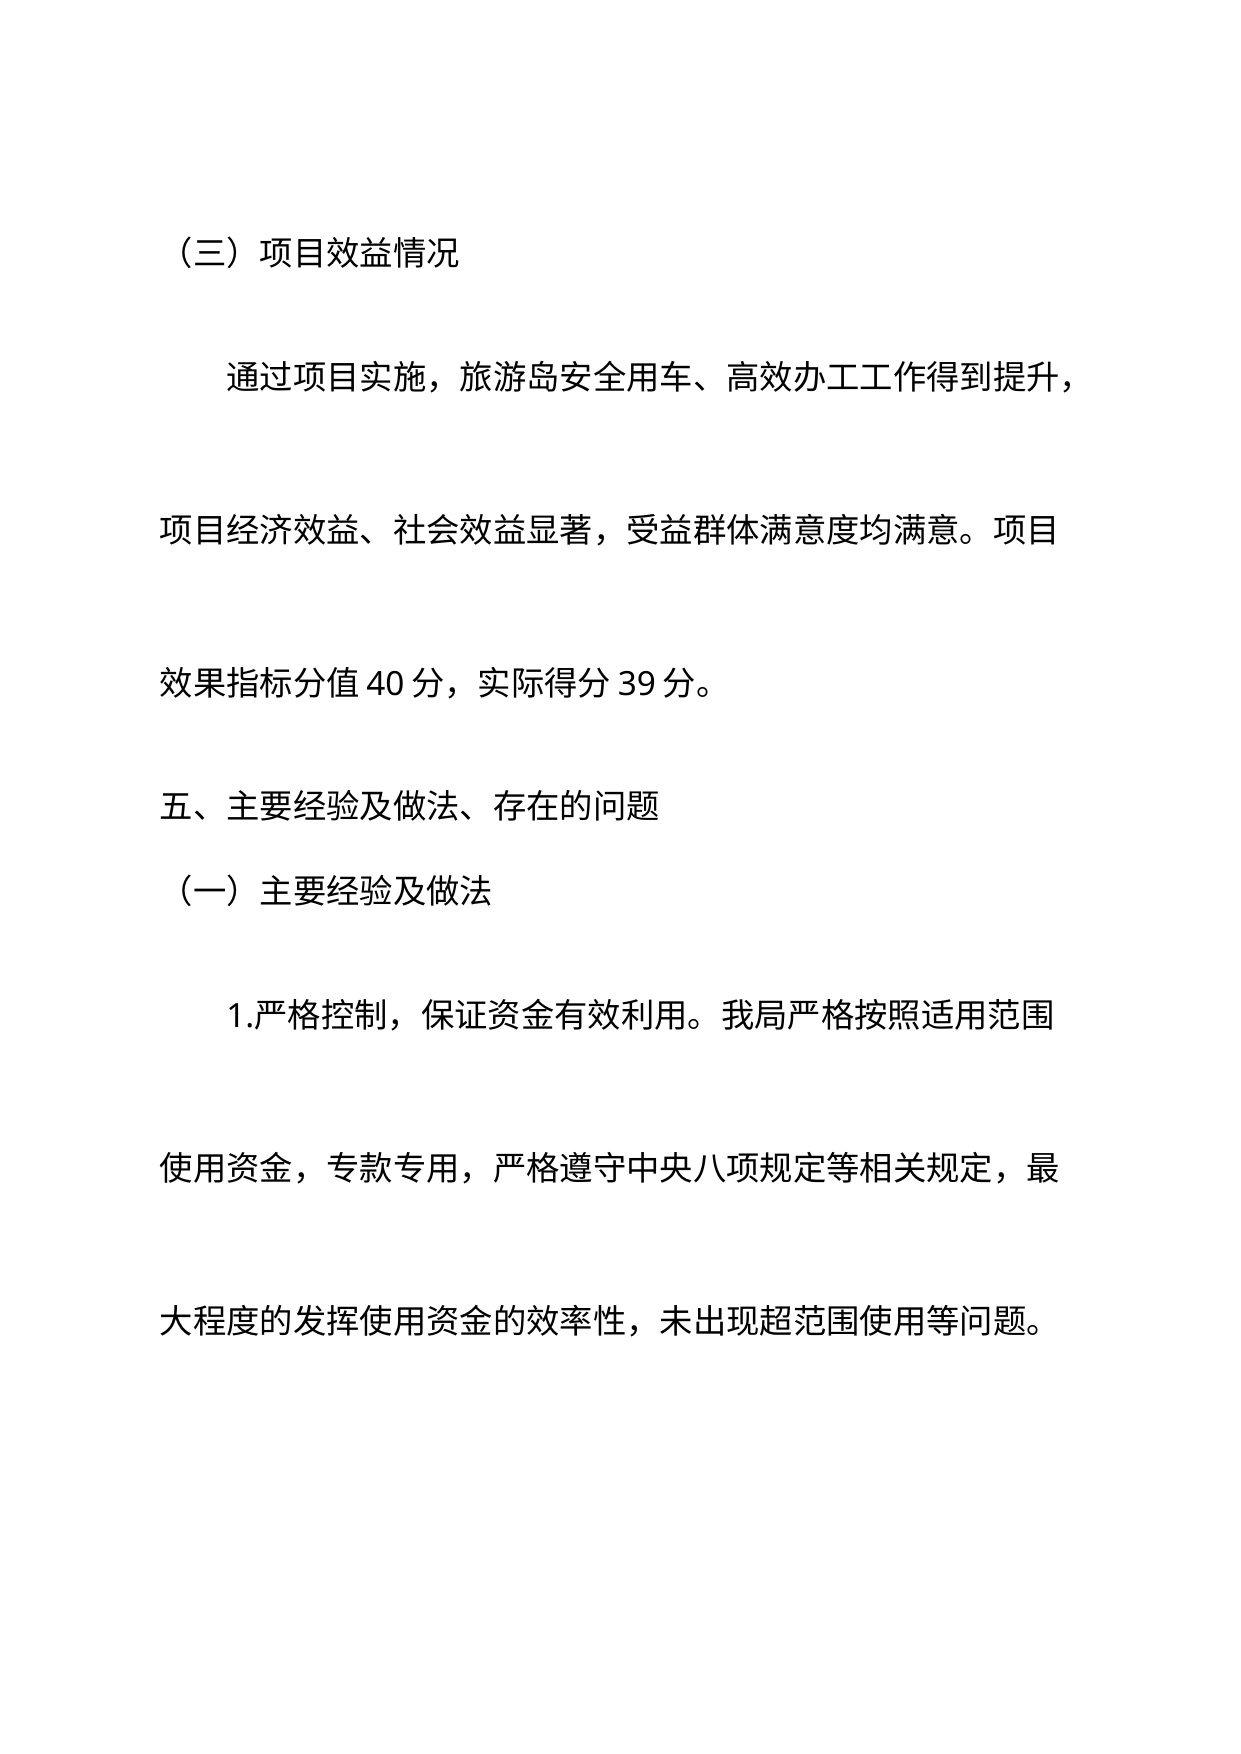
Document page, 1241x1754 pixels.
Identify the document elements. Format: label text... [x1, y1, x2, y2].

text 1.严格控制，保证资金有效利用。我局严格按照适用范围使用资金，专款专用，严格遵守中央八项规定等相关规定，最大程度的发挥使用资金的效率性，未出现超范围使用等问题。 [159, 970, 1081, 1361]
text 通过项目实施，旅游岛安全用车、高效办工工作得到提升，项目经济效益、社会效益显著，受益群体满意度均满意。项目效果指标分值40分，实际得分39分。 [159, 332, 1081, 723]
text 五、主要经验及做法、存在的问题 [159, 762, 1081, 847]
text （三）项目效益情况 [159, 209, 1081, 294]
text （一）主要经验及做法 [159, 847, 1081, 932]
